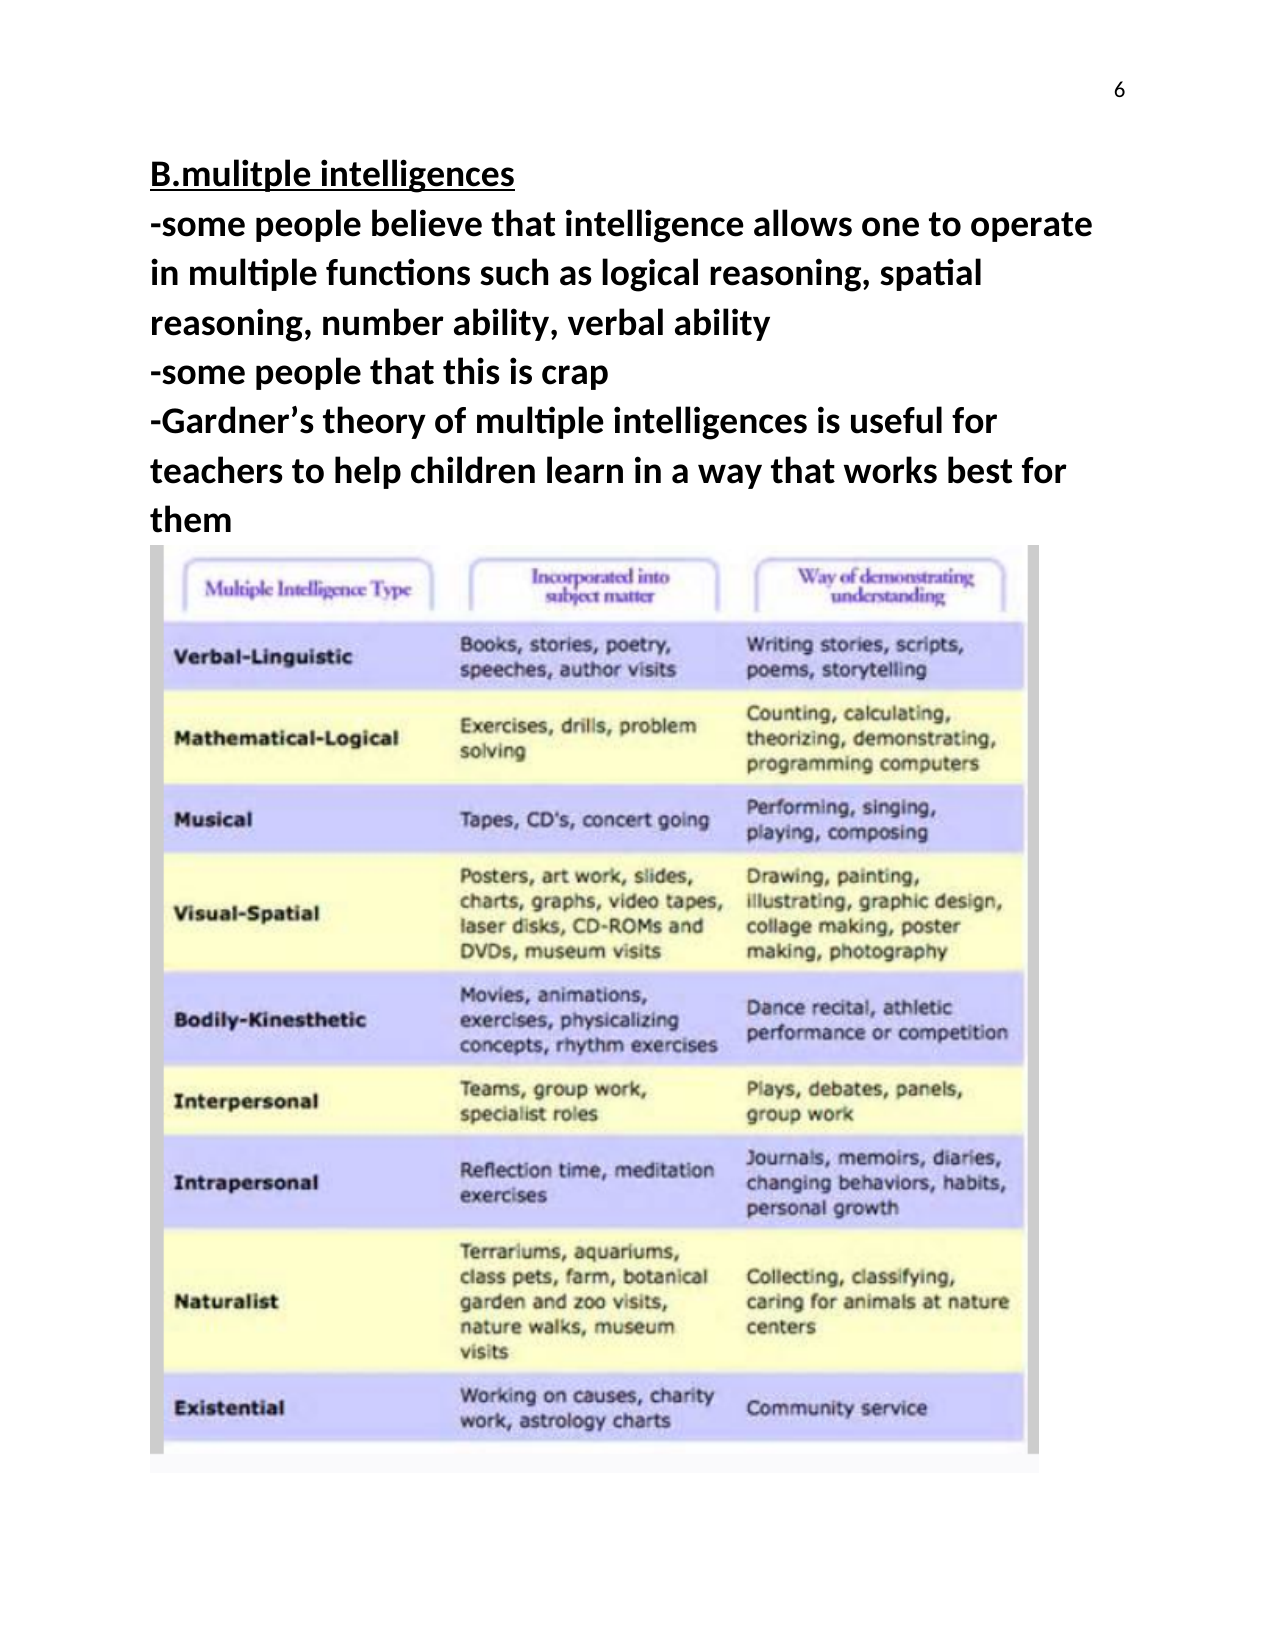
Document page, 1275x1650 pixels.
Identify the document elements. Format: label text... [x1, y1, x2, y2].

text -some people that this is crap [150, 348, 1125, 394]
text -some people believe that intelligence allows one to operate in multiple functions such as logical reasoning, spatial reasoning, number ability, verbal ability [150, 199, 1125, 344]
text B.mulitple intelligences [150, 150, 1125, 196]
text -Gardner’s theory of multiple intelligences is useful for teachers to help children learn in a way that works best for them [150, 397, 1125, 542]
picture [150, 545, 1039, 1473]
